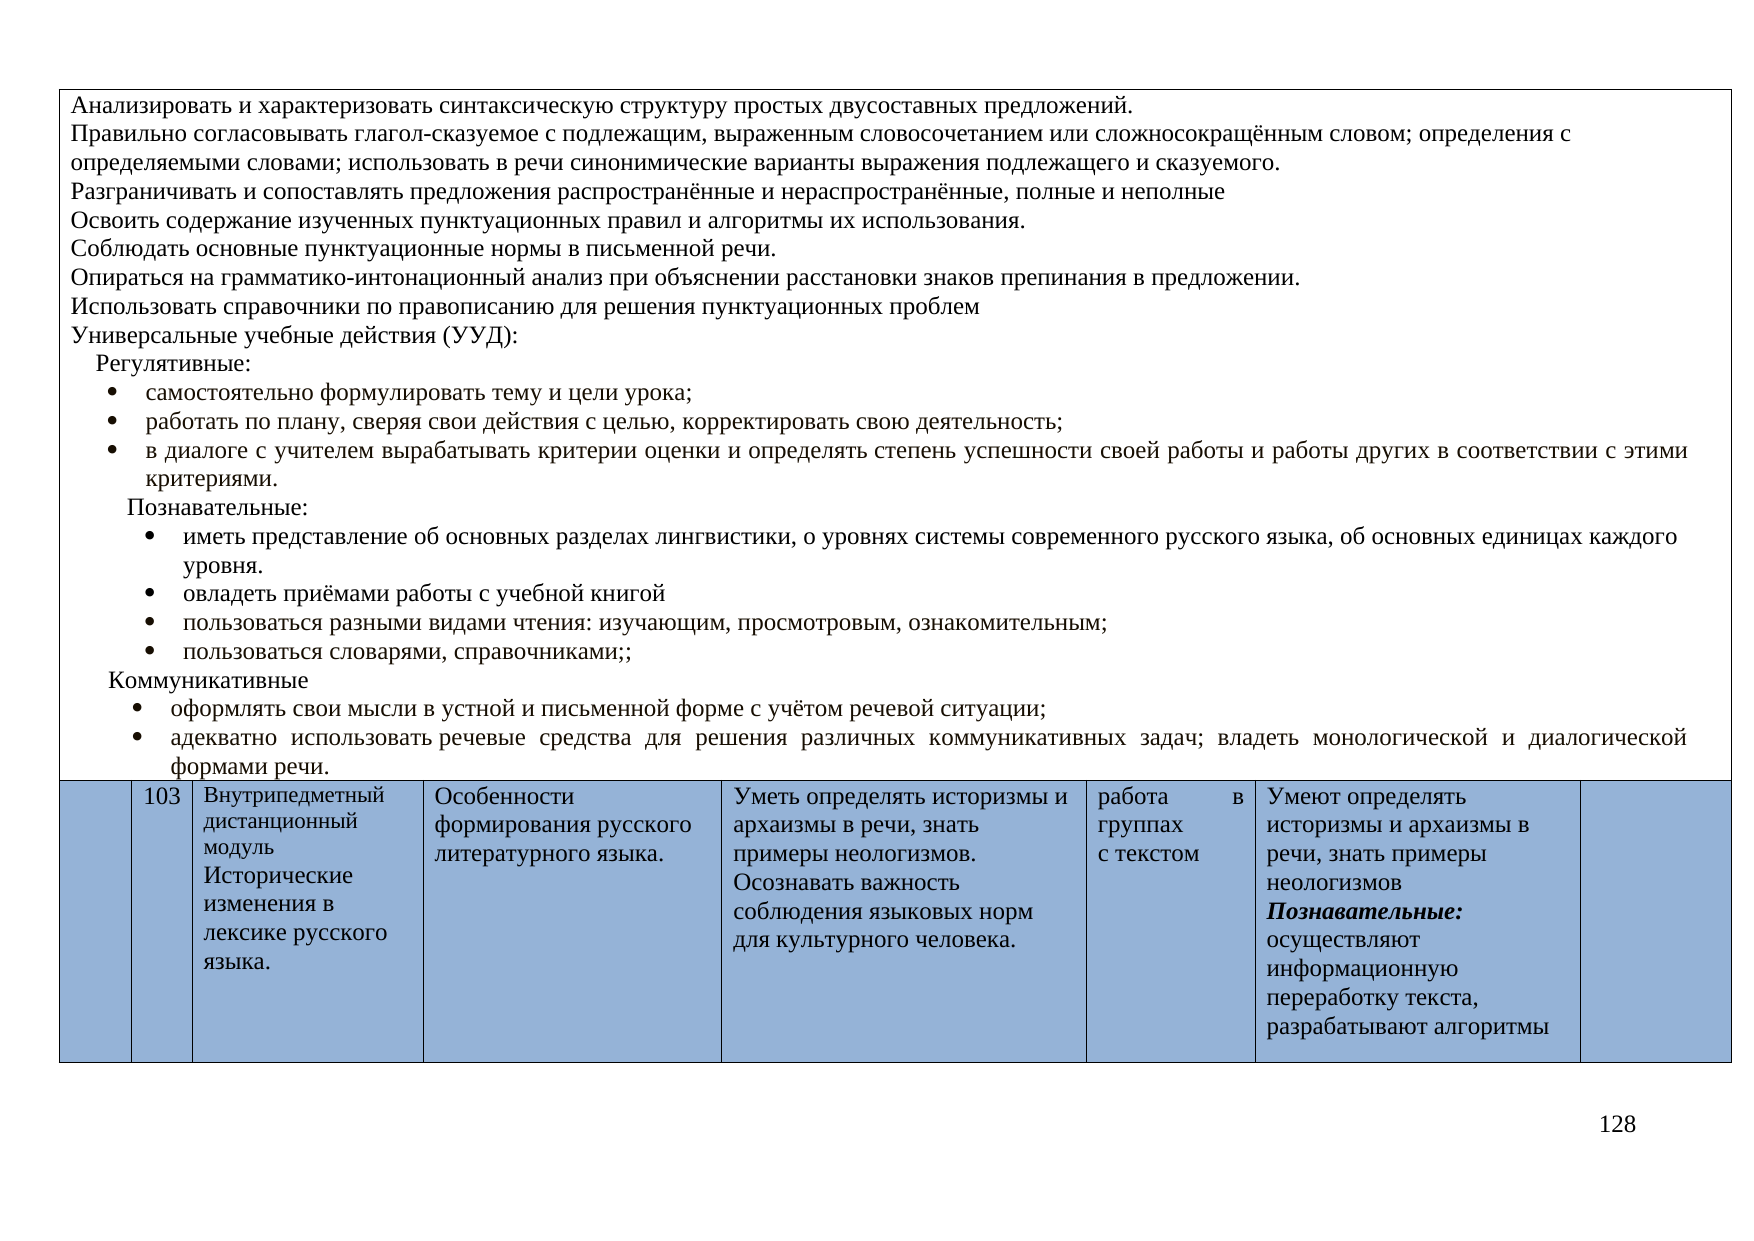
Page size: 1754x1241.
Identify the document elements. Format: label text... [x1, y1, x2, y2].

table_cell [193, 781, 423, 1062]
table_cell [1087, 781, 1255, 1062]
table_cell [424, 781, 721, 1062]
table_cell [1581, 781, 1731, 1062]
table_cell 103 [132, 781, 192, 1062]
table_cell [60, 90, 1731, 780]
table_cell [722, 781, 1086, 1062]
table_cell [1256, 781, 1580, 1062]
table_cell [60, 781, 131, 1062]
